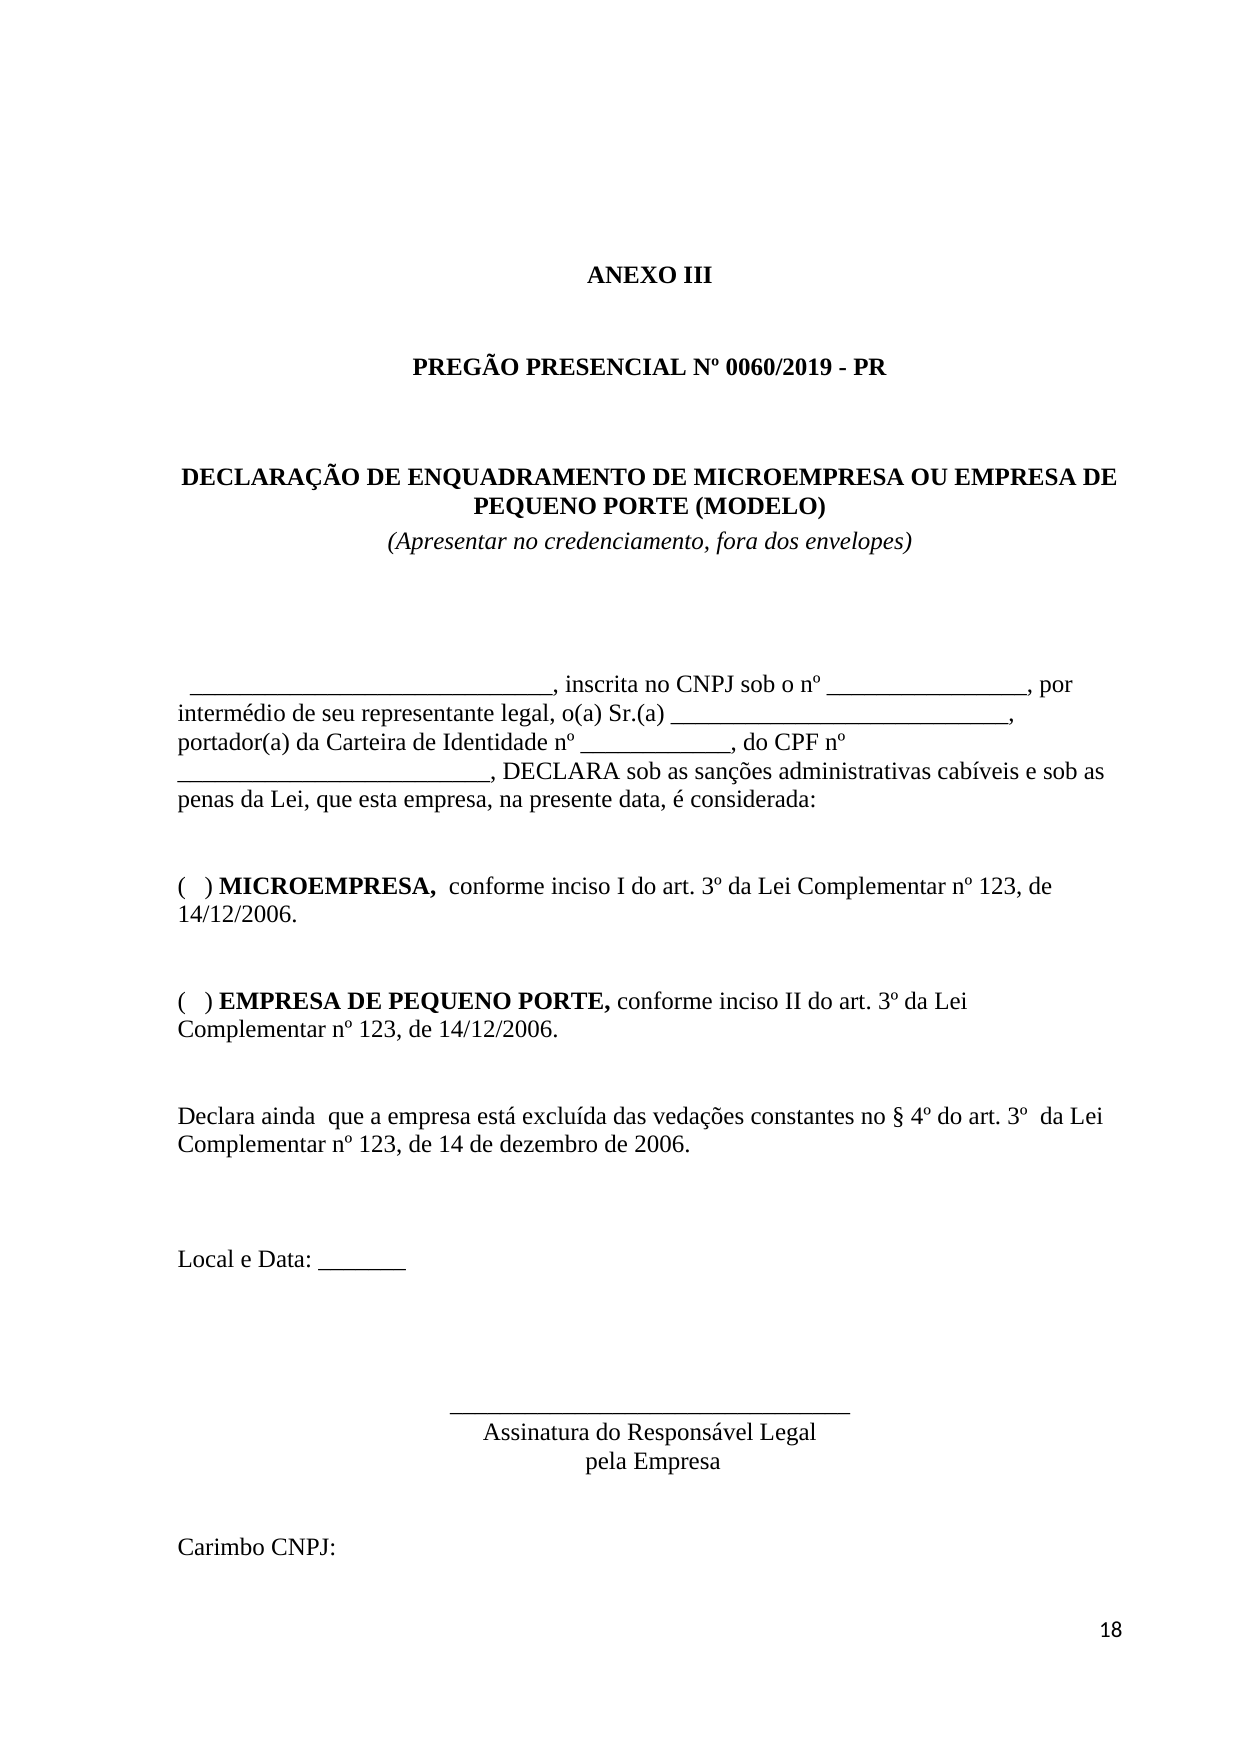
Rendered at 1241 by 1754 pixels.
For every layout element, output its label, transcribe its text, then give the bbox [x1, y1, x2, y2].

text DECLARAÇÃO DE ENQUADRAMENTO DE MICROEMPRESA OU EMPRESA DE PEQUENO PORTE (MODELO) [177, 462, 1122, 519]
text Carimbo CNPJ: [177, 1532, 1122, 1561]
text Local e Data: _______ [177, 1244, 1122, 1273]
text _____________________________, inscrita no CNPJ sob o nº ________________, por intermédio de seu representante legal, o(a) Sr.(a) ___________________________, portador(a) da Carteira de Identidade nº ____________, do CPF nº _________________________, DECLARA sob as sanções administrativas cabíveis e sob as penas da Lei, que esta empresa, na presente data, é considerada: [177, 669, 1122, 813]
text ( ) MICROEMPRESA, conforme inciso I do art. 3º da Lei Complementar nº 123, de 14/12/2006. [177, 871, 1122, 928]
text Assinatura do Responsável Legal [177, 1417, 1122, 1446]
text Declara ainda que a empresa está excluída das vedações constantes no § 4º do art. 3º da Lei Complementar nº 123, de 14 de dezembro de 2006. [177, 1101, 1122, 1158]
text PREGÃO PRESENCIAL Nº 0060/2019 - PR [177, 352, 1122, 381]
text pela Empresa [177, 1446, 1122, 1474]
text (Apresentar no credenciamento, fora dos envelopes) [177, 526, 1122, 554]
text ________________________________ [177, 1388, 1122, 1417]
text ANEXO III [177, 260, 1122, 288]
text ( ) EMPRESA DE PEQUENO PORTE, conforme inciso II do art. 3º da Lei Complementar nº 123, de 14/12/2006. [177, 986, 1122, 1043]
